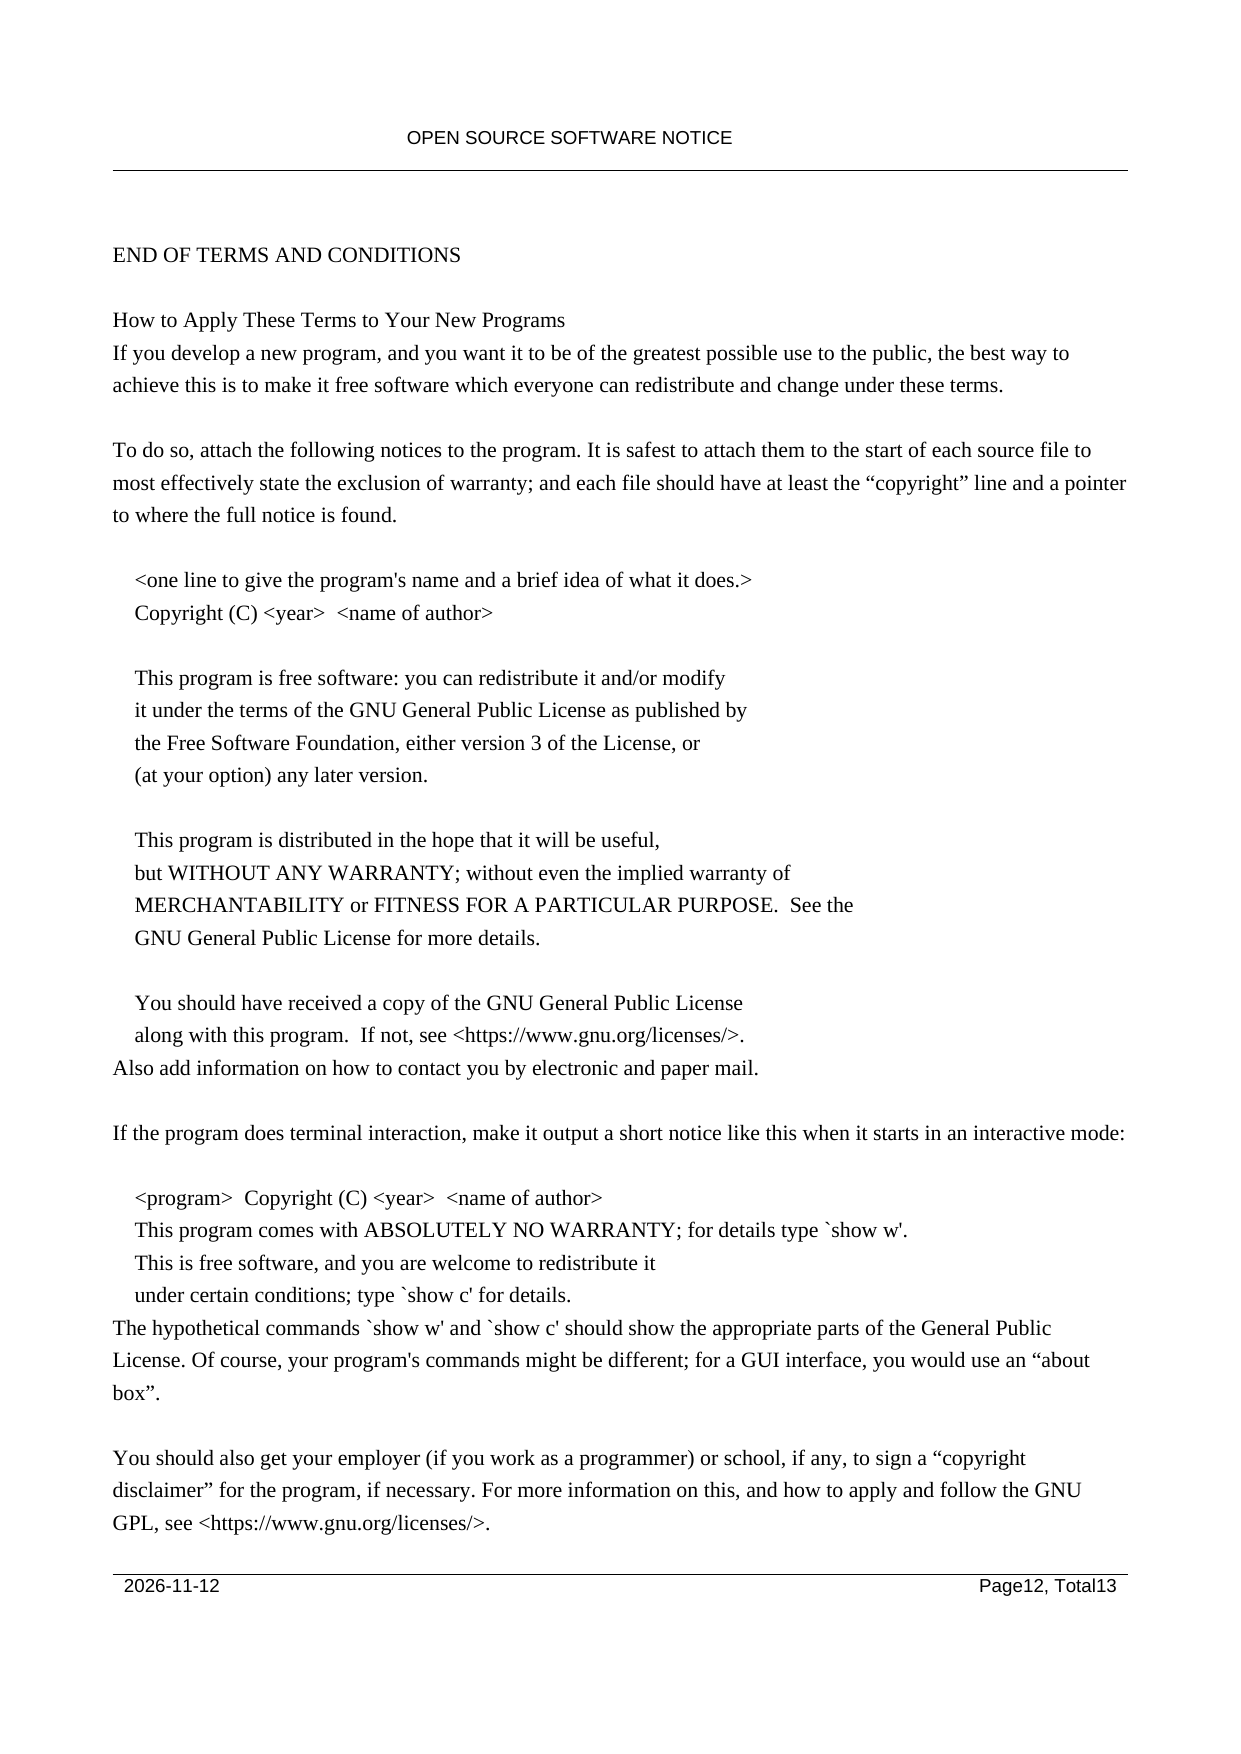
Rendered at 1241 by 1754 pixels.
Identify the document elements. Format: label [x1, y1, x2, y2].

text [112, 206, 1128, 1539]
